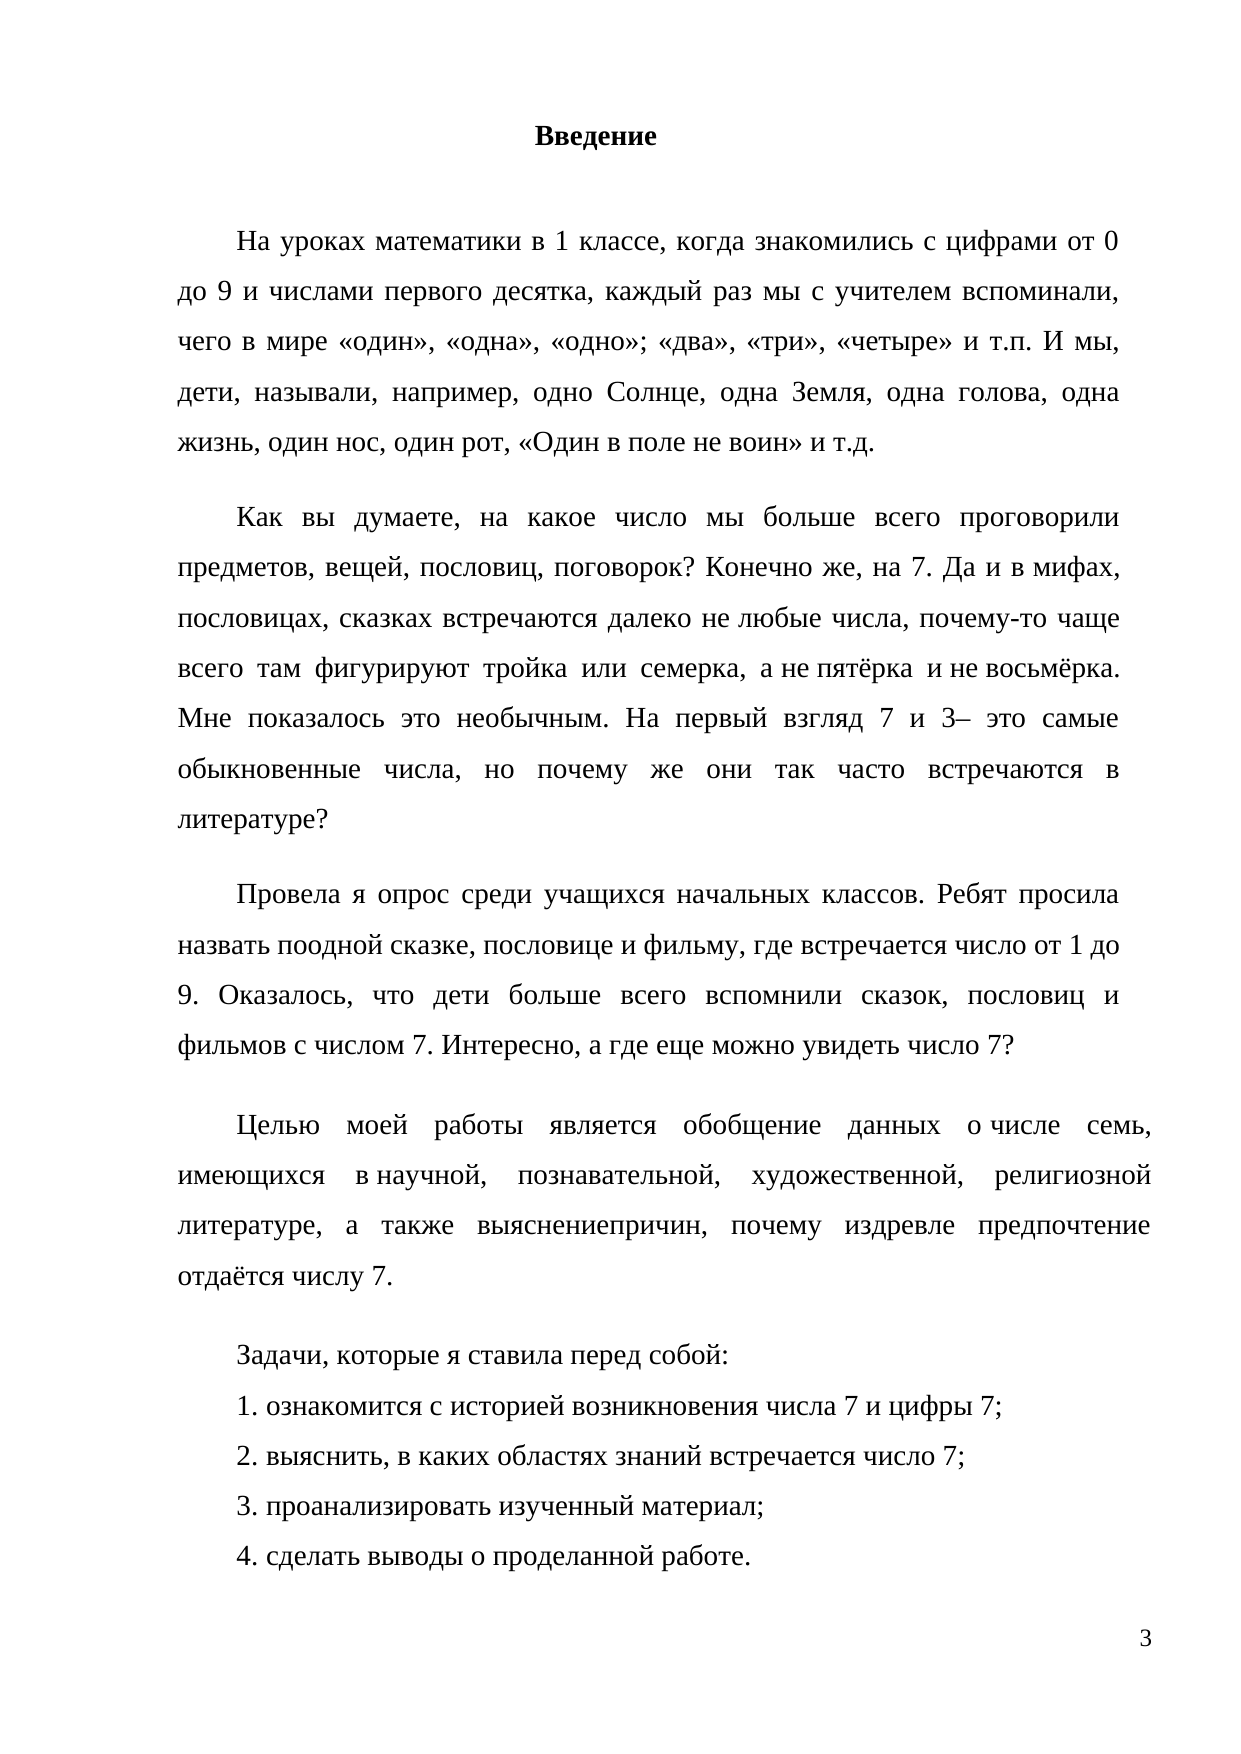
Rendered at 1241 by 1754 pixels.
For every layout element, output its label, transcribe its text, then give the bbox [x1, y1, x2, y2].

list выяснить, в каких областях знаний встречается число 7; [177, 1438, 1152, 1471]
list сделать выводы о проделанной работе. [177, 1538, 1152, 1572]
list проанализировать изученный материал; [177, 1488, 1152, 1522]
subtitle Как вы думаете, на какое число мы больше всего проговорили предметов, вещей, пословиц, поговорок? Конечно же, на 7. Да и в мифах, пословицах, сказках встречаются далеко не любые числа, почему-то чаще всего там фигурируют тройка или семерка, а не пятёрка и не восьмёрка. Мне показалось это необычным. На первый взгляд 7 и 3– это самые обыкновенные числа, но почему же они так часто встречаются в литературе? [177, 499, 1120, 835]
text Целью моей работы является обобщение данных о числе семь, имеющихся в научной, познавательной, художественной, религиозной литературе, а также выяснениепричин, почему издревле предпочтение отдаётся числу 7. [177, 1107, 1152, 1291]
subtitle На уроках математики в 1 классе, когда знакомились с цифрами от 0 до 9 и числами первого десятка, каждый раз мы с учителем вспоминали, чего в мире «один», «одна», «одно»; «два», «три», «четыре» и т.п. И мы, дети, называли, например, одно Солнце, одна Земля, одна голова, одна жизнь, один нос, один рот, «Один в поле не воин» и т.д. [177, 223, 1120, 457]
list ознакомится с историей возникновения числа 7 и цифры 7; [177, 1388, 1152, 1421]
text Введение [177, 118, 1120, 152]
text Задачи, которые я ставила перед собой: [177, 1337, 1152, 1371]
subtitle Провела я опрос среди учащихся начальных классов. Ребят просила назвать поодной сказке, пословице и фильму, где встречается число от 1 до 9. Оказалось, что дети больше всего вспомнили сказок, пословиц и фильмов с числом 7. Интересно, а где еще можно увидеть число 7? [177, 876, 1120, 1061]
